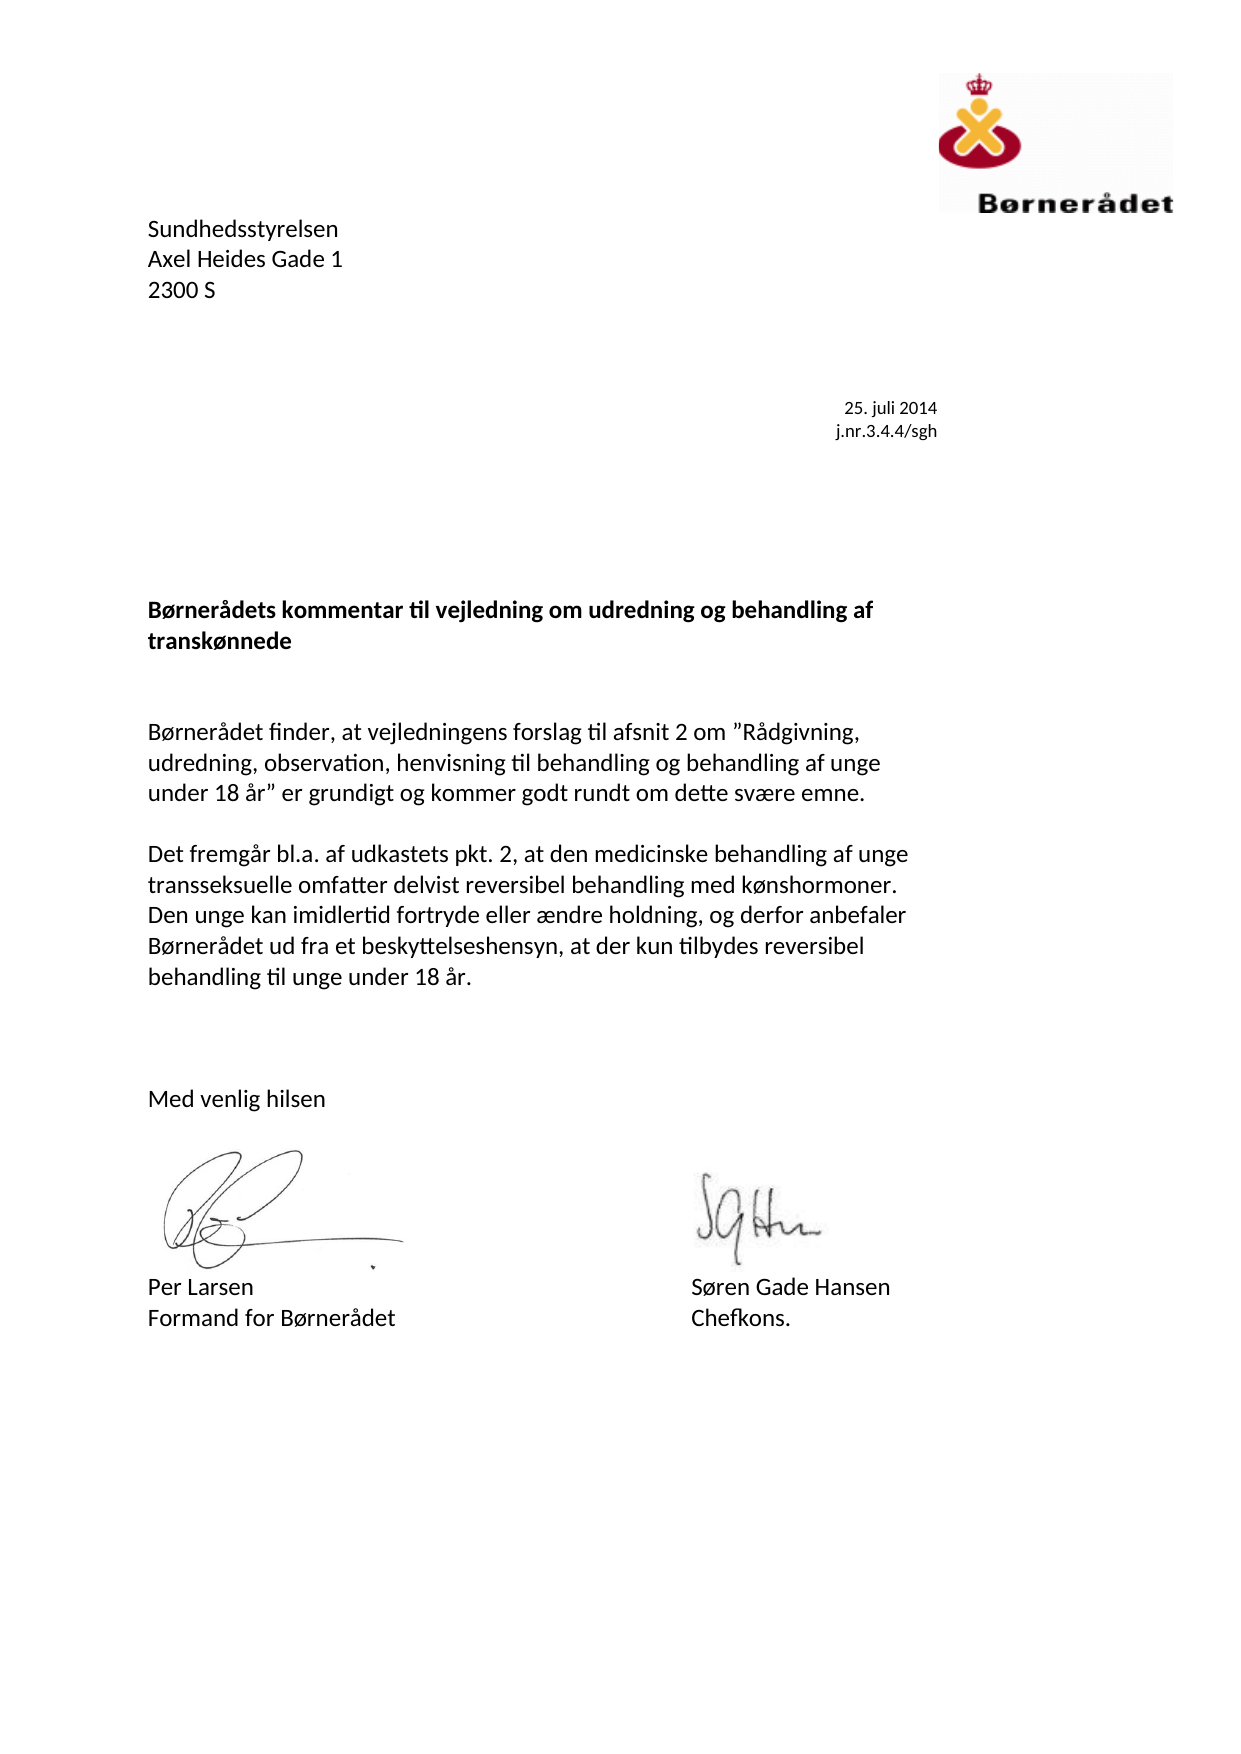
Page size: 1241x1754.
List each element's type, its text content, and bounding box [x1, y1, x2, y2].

text Sundhedsstyrelsen [148, 213, 937, 243]
text Børnerådets kommentar til vejledning om udredning og behandling af transkønnede [148, 594, 937, 656]
text Formand for Børnerådet Chefkons. [148, 1302, 937, 1332]
picture [938, 73, 1174, 213]
text Børnerådet finder, at vejledningens forslag til afsnit 2 om ”Rådgivning, udredning, observation, henvisning til behandling og behandling af unge under 18 år” er grundigt og kommer godt rundt om dette svære emne. [148, 717, 937, 808]
text 25. juli 2014 [148, 396, 937, 419]
text 2300 S [148, 274, 937, 304]
text Axel Heides Gade 1 [148, 243, 937, 274]
picture [691, 1166, 829, 1272]
text Det fremgår bl.a. af udkastets pkt. 2, at den medicinske behandling af unge transseksuelle omfatter delvist reversibel behandling med kønshormoner. Den unge kan imidlertid fortryde eller ændre holdning, og derfor anbefaler Børnerådet ud fra et beskyttelseshensyn, at der kun tilbydes reversibel behandling til unge under 18 år. [148, 839, 937, 991]
text j.nr.3.4.4/sgh [148, 419, 937, 442]
text Med venlig hilsen [148, 1083, 937, 1113]
text Per Larsen Søren Gade Hansen [148, 1271, 937, 1302]
picture [147, 1143, 408, 1272]
